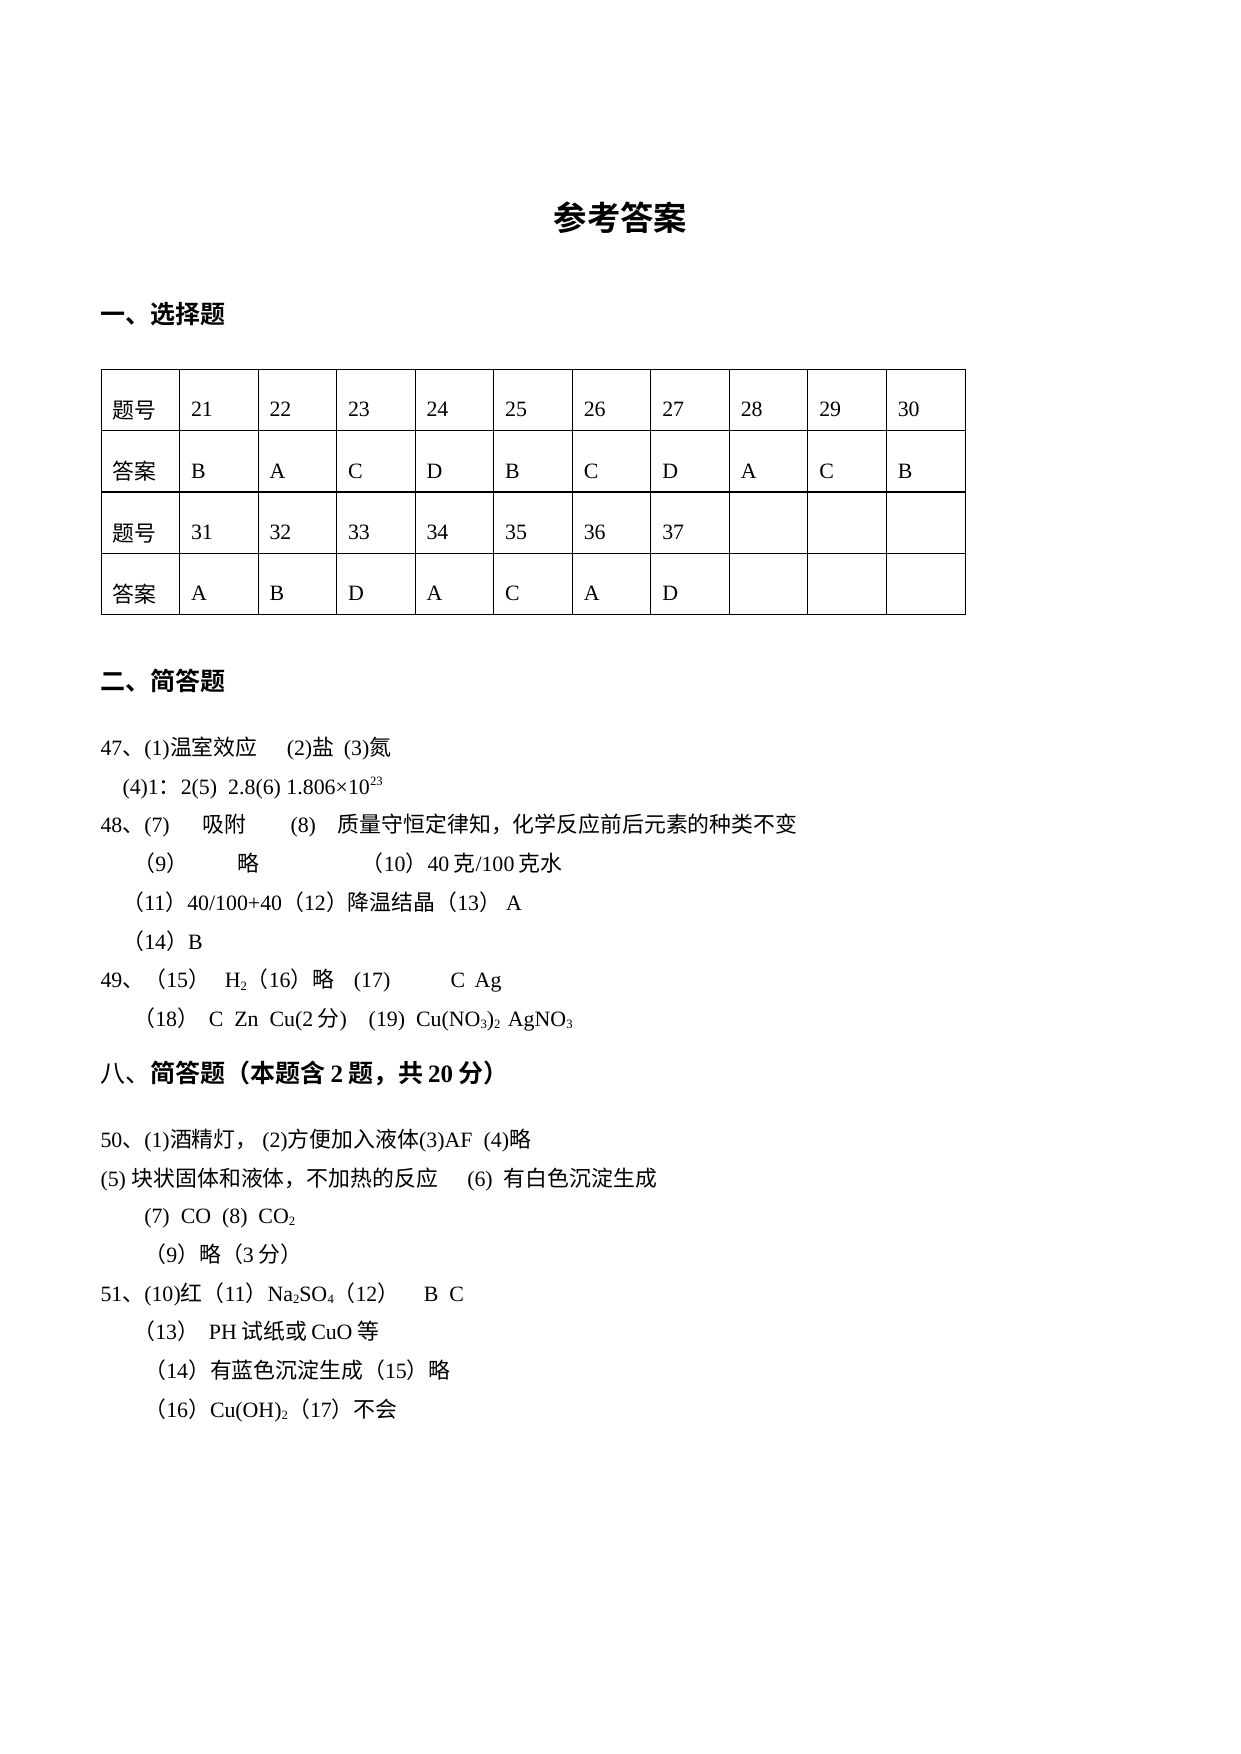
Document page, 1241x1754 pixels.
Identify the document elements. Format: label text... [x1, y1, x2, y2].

table_cell C [337, 431, 415, 491]
table_cell [730, 554, 807, 614]
table_cell B [259, 554, 336, 614]
text 48、(7) 吸附 (8) 质量守恒定律知，化学反应前后元素的种类不变 [100, 807, 1140, 839]
table_header 26 [573, 370, 650, 430]
text (7) CO (8) CO2 [100, 1199, 1140, 1231]
text （11）40/100+40（12）降温结晶（13） A [100, 884, 1140, 917]
table_cell [887, 493, 965, 553]
text （16）Cu(OH)2（17）不会 [100, 1391, 1140, 1424]
table_header 30 [887, 370, 965, 430]
table_cell 35 [494, 493, 572, 553]
text 八、简答题（本题含2题，共20分） [100, 1039, 1140, 1104]
table_cell A [259, 431, 336, 491]
table_header 23 [337, 370, 415, 430]
table_cell 34 [416, 493, 493, 553]
table_cell A [730, 431, 807, 491]
table_cell [808, 554, 886, 614]
table_cell C [808, 431, 886, 491]
text (4)1：2(5) 2.8(6) 1.806×1023 [100, 768, 1140, 801]
table_cell C [494, 554, 572, 614]
table_cell D [651, 431, 729, 491]
table_cell 答案 [102, 554, 179, 614]
text 一、选择题 [100, 281, 1140, 346]
table_cell 题号 [102, 493, 179, 553]
text （9） 略 （10）40克/100克水 [100, 846, 1140, 878]
table_cell 31 [180, 493, 258, 553]
text 47、(1)温室效应 (2)盐 (3)氮 [100, 729, 1140, 762]
table_header 27 [651, 370, 729, 430]
table_header 29 [808, 370, 886, 430]
table_cell [887, 554, 965, 614]
text （14）有蓝色沉淀生成（15）略 [100, 1353, 1140, 1385]
table_cell A [573, 554, 650, 614]
table_cell C [573, 431, 650, 491]
table_header 28 [730, 370, 807, 430]
table_cell D [416, 431, 493, 491]
table_cell 答案 [102, 431, 179, 491]
text 50、(1)酒精灯， (2)方便加入液体(3)AF (4)略 [100, 1121, 1140, 1154]
table_cell 37 [651, 493, 729, 553]
table_cell 33 [337, 493, 415, 553]
table_header 题号 [102, 370, 179, 430]
table_cell 36 [573, 493, 650, 553]
table_cell 32 [259, 493, 336, 553]
table_header 22 [259, 370, 336, 430]
table_cell B [494, 431, 572, 491]
table_cell A [180, 554, 258, 614]
text （18） C Zn Cu(2分) (19) Cu(NO3)2 AgNO3 [100, 1001, 1140, 1033]
table_cell A [416, 554, 493, 614]
table_header 25 [494, 370, 572, 430]
table_cell D [651, 554, 729, 614]
table_header 24 [416, 370, 493, 430]
table_cell B [887, 431, 965, 491]
table_header 21 [180, 370, 258, 430]
text 51、(10)红（11）Na2SO4（12） B C [100, 1275, 1140, 1308]
text （13） PH试纸或CuO等 [100, 1314, 1140, 1346]
text (5) 块状固体和液体，不加热的反应 (6) 有白色沉淀生成 [100, 1160, 1140, 1193]
text （9）略（3分） [100, 1236, 1140, 1269]
table_cell [730, 493, 807, 553]
table_cell [808, 493, 886, 553]
text 参考答案 [100, 183, 1140, 248]
text （14）B [100, 923, 1140, 956]
table_cell D [337, 554, 415, 614]
text 二、简答题 [100, 647, 1140, 712]
table_cell B [180, 431, 258, 491]
text 49、（15） H2（16）略 (17) C Ag [100, 962, 1140, 994]
